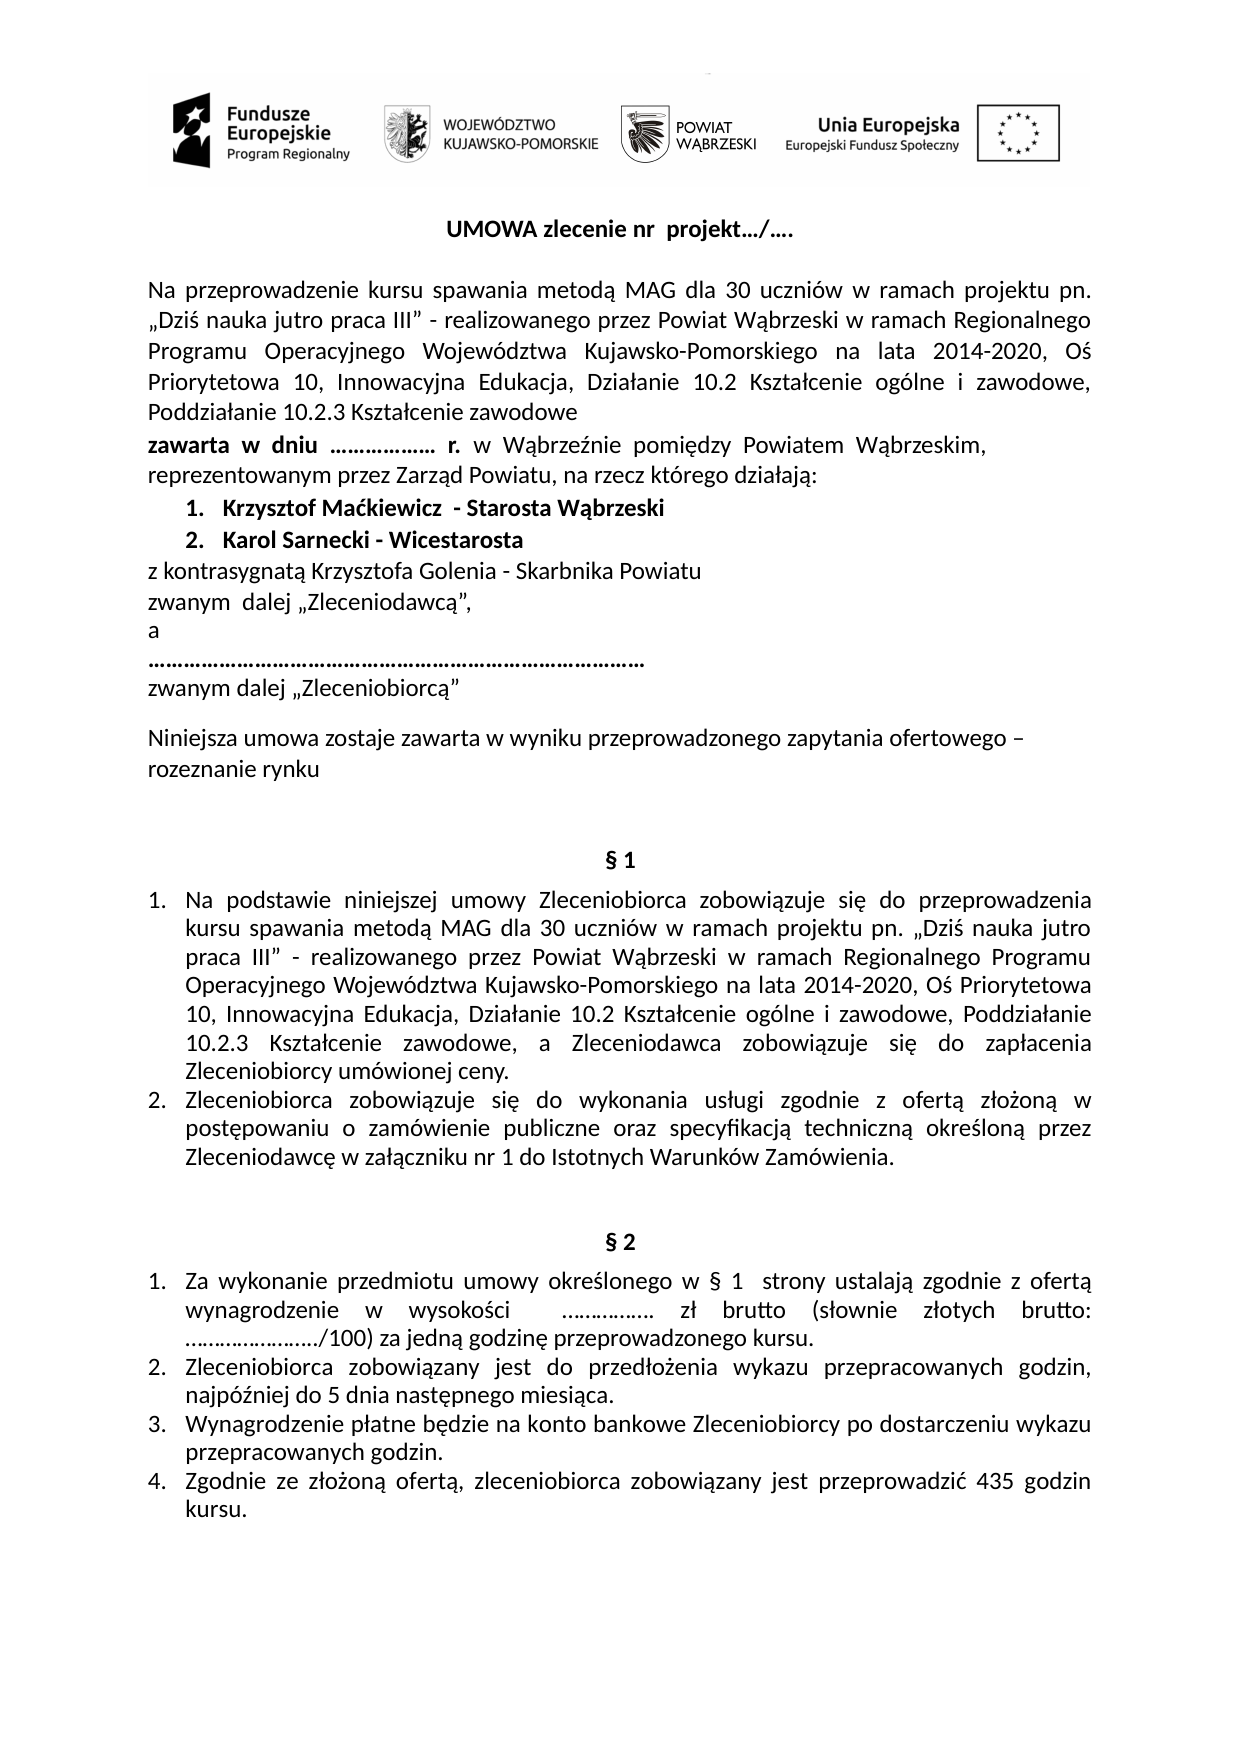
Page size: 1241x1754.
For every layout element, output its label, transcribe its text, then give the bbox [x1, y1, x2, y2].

list Za wykonanie przedmiotu umowy określonego w § 1 strony ustalają zgodnie z ofertą wynagrodzenie w wysokości ……………. zł brutto (słownie złotych brutto: …………………../100) za jedną godzinę przeprowadzonego kursu. [148, 1267, 1093, 1352]
text Niniejsza umowa zostaje zawarta w wyniku przeprowadzonego zapytania ofertowego – rozeznanie rynku [148, 723, 1093, 784]
text zawarta w dniu ……………… r. w Wąbrzeźnie pomiędzy Powiatem Wąbrzeskim, reprezentowanym przez Zarząd Powiatu, na rzecz którego działają: [148, 429, 1093, 490]
list Zleceniobiorca zobowiązuje się do wykonania usługi zgodnie z ofertą złożoną w postępowaniu o zamówienie publiczne oraz specyfikacją techniczną określoną przez Zleceniodawcę w załączniku nr 1 do Istotnych Warunków Zamówienia. [148, 1085, 1093, 1171]
text Na przeprowadzenie kursu spawania metodą MAG dla 30 uczniów w ramach projektu pn. „Dziś nauka jutro praca III” - realizowanego przez Powiat Wąbrzeski w ramach Regionalnego Programu Operacyjnego Województwa Kujawsko-Pomorskiego na lata 2014-2020, Oś Priorytetowa 10, Innowacyjna Edukacja, Działanie 10.2 Kształcenie ogólne i zawodowe, Poddziałanie 10.2.3 Kształcenie zawodowe [148, 274, 1093, 427]
text ………………………………………………………………………… [148, 645, 1093, 673]
list Na podstawie niniejszej umowy Zleceniobiorca zobowiązuje się do przeprowadzenia kursu spawania metodą MAG dla 30 uczniów w ramach projektu pn. „Dziś nauka jutro praca III” - realizowanego przez Powiat Wąbrzeski w ramach Regionalnego Programu Operacyjnego Województwa Kujawsko-Pomorskiego na lata 2014-2020, Oś Priorytetowa 10, Innowacyjna Edukacja, Działanie 10.2 Kształcenie ogólne i zawodowe, Poddziałanie 10.2.3 Kształcenie zawodowe, a Zleceniodawca zobowiązuje się do zapłacenia Zleceniobiorcy umówionej ceny. [148, 885, 1093, 1085]
list Krzysztof Maćkiewicz - Starosta Wąbrzeski [185, 492, 1093, 522]
text § 1 [148, 845, 1093, 875]
list Karol Sarnecki - Wicestarosta [185, 524, 1093, 555]
picture [147, 73, 1090, 187]
list Zleceniobiorca zobowiązany jest do przedłożenia wykazu przepracowanych godzin, najpóźniej do 5 dnia następnego miesiąca. [148, 1352, 1093, 1409]
text § 2 [148, 1228, 1093, 1256]
text z kontrasygnatą Krzysztofa Golenia - Skarbnika Powiatu [148, 555, 1093, 586]
list Zgodnie ze złożoną ofertą, zleceniobiorca zobowiązany jest przeprowadzić 435 godzin kursu. [148, 1466, 1093, 1523]
list Wynagrodzenie płatne będzie na konto bankowe Zleceniobiorcy po dostarczeniu wykazu przepracowanych godzin. [148, 1409, 1093, 1466]
text UMOWA zlecenie nr projekt…/…. [148, 215, 1093, 243]
text zwanym dalej „Zleceniobiorcą” [148, 673, 1093, 702]
text a [148, 616, 1093, 645]
text zwanym dalej „Zleceniodawcą”, [148, 586, 1093, 616]
